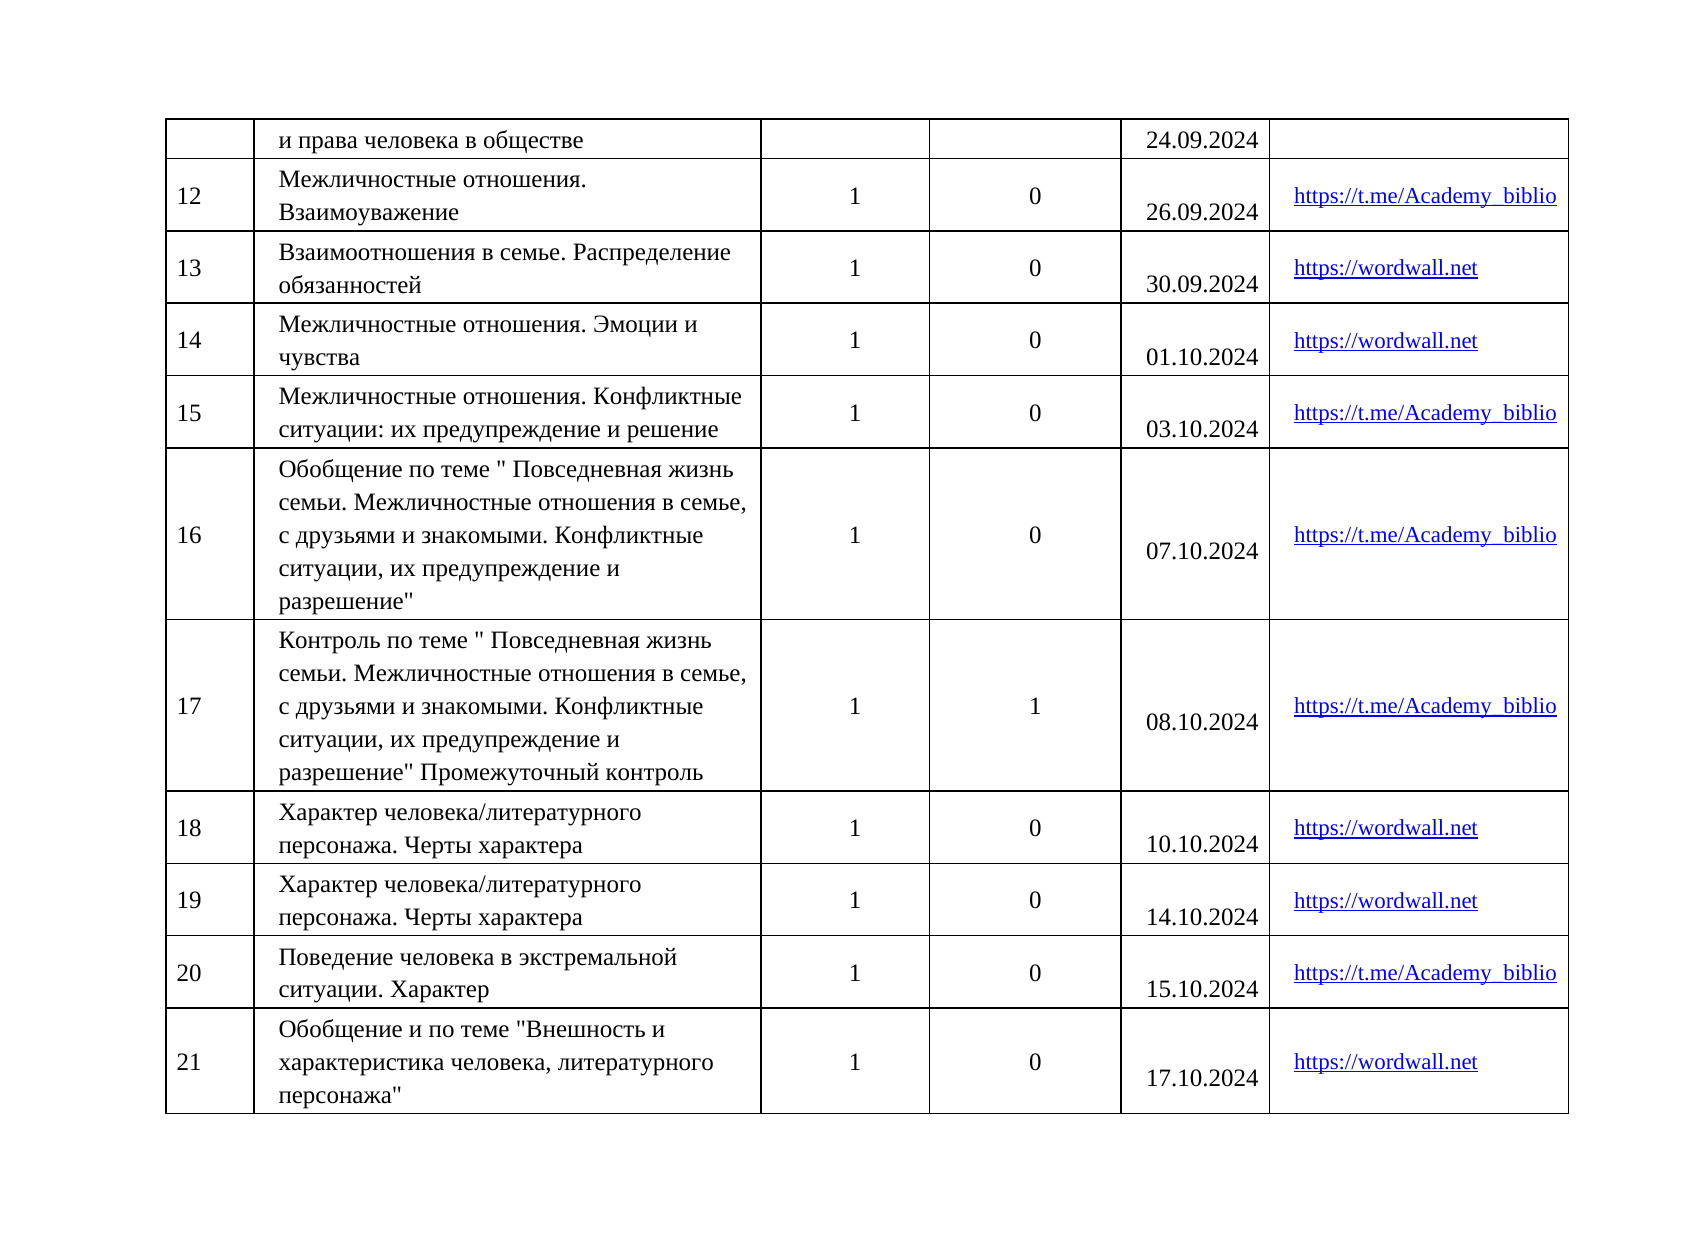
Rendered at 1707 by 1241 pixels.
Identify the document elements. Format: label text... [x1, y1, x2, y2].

table_cell 21 [167, 1009, 253, 1113]
table_cell 0 [930, 376, 1120, 447]
table_cell Поведение человека в экстремальной ситуации. Характер [255, 936, 760, 1007]
table_cell 19 [167, 864, 253, 935]
table_cell 12 [167, 159, 253, 230]
table_cell 13 [167, 232, 253, 302]
table_cell 1 [762, 936, 929, 1007]
table_cell 1 [762, 792, 929, 862]
table_cell 18 [167, 792, 253, 862]
table_cell 07.10.2024 [1122, 449, 1269, 618]
table_cell 17 [167, 620, 253, 790]
table_cell 0 [930, 864, 1120, 935]
table_cell Обобщение по теме " Повседневная жизнь семьи. Межличностные отношения в семье, с друзьями и знакомыми. Конфликтные ситуации, их предупреждение и разрешение" [255, 449, 760, 618]
table_cell 10.10.2024 [1122, 792, 1269, 862]
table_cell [255, 120, 760, 157]
table_cell https://wordwall.net [1270, 304, 1568, 375]
table_cell 08.10.2024 [1122, 620, 1269, 790]
table_cell Межличностные отношения. Взаимоуважение [255, 159, 760, 230]
table_cell 14 [167, 304, 253, 375]
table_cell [1270, 1009, 1568, 1113]
table_cell https://t.me/Academy_biblio [1270, 936, 1568, 1007]
table_cell Обобщение и по теме "Внешность и характеристика человека, литературного персонажа" [255, 1009, 760, 1113]
table_cell https://t.me/Academy_biblio [1270, 620, 1568, 790]
table_cell 0 [930, 936, 1120, 1007]
table_cell https://wordwall.net [1270, 864, 1568, 935]
table_cell 03.10.2024 [1122, 376, 1269, 447]
table_cell 0 [930, 792, 1120, 862]
table_cell 1 [762, 1009, 929, 1113]
table_cell https://t.me/Academy_biblio [1270, 376, 1568, 447]
table_cell 1 [762, 449, 929, 618]
table_cell 1 [762, 864, 929, 935]
table_cell 1 [762, 376, 929, 447]
table_cell 15.10.2024 [1122, 936, 1269, 1007]
table_cell 15 [167, 376, 253, 447]
table_cell Межличностные отношения. Конфликтные ситуации: их предупреждение и решение [255, 376, 760, 447]
table_cell 16 [167, 449, 253, 618]
table_cell https://wordwall.net [1270, 792, 1568, 862]
table_cell 14.10.2024 [1122, 864, 1269, 935]
table_cell Межличностные отношения. Эмоции и чувства [255, 304, 760, 375]
table_cell Контроль по теме " Повседневная жизнь семьи. Межличностные отношения в семье, с друзьями и знакомыми. Конфликтные ситуации, их предупреждение и разрешение" Промежуточный контроль [255, 620, 760, 790]
table_cell 26.09.2024 [1122, 159, 1269, 230]
table_cell 11 [167, 120, 253, 157]
table_cell https://t.me/Academy_biblio [1270, 449, 1568, 618]
table_cell 0 [930, 159, 1120, 230]
table_cell 24.09.2024 [1122, 120, 1269, 157]
table_cell 1 [762, 120, 929, 157]
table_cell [1270, 120, 1568, 157]
table_cell 0 [930, 449, 1120, 618]
table_cell Характер человека/литературного персонажа. Черты характера [255, 864, 760, 935]
table_cell 01.10.2024 [1122, 304, 1269, 375]
table_cell 0 [930, 120, 1120, 157]
table_cell 0 [930, 1009, 1120, 1113]
table_cell 1 [762, 159, 929, 230]
table_cell 20 [167, 936, 253, 1007]
table_cell 30.09.2024 [1122, 232, 1269, 302]
table_cell 1 [762, 232, 929, 302]
table_cell 1 [762, 620, 929, 790]
table_cell 1 [762, 304, 929, 375]
table_cell https://t.me/Academy_biblio [1270, 159, 1568, 230]
table_cell Взаимоотношения в семье. Распределение обязанностей [255, 232, 760, 302]
table_cell 0 [930, 304, 1120, 375]
table_cell https://wordwall.net [1270, 232, 1568, 302]
table_cell 1 [930, 620, 1120, 790]
table_cell 0 [930, 232, 1120, 302]
table_cell 17.10.2024 [1122, 1009, 1269, 1113]
table_cell Характер человека/литературного персонажа. Черты характера [255, 792, 760, 862]
